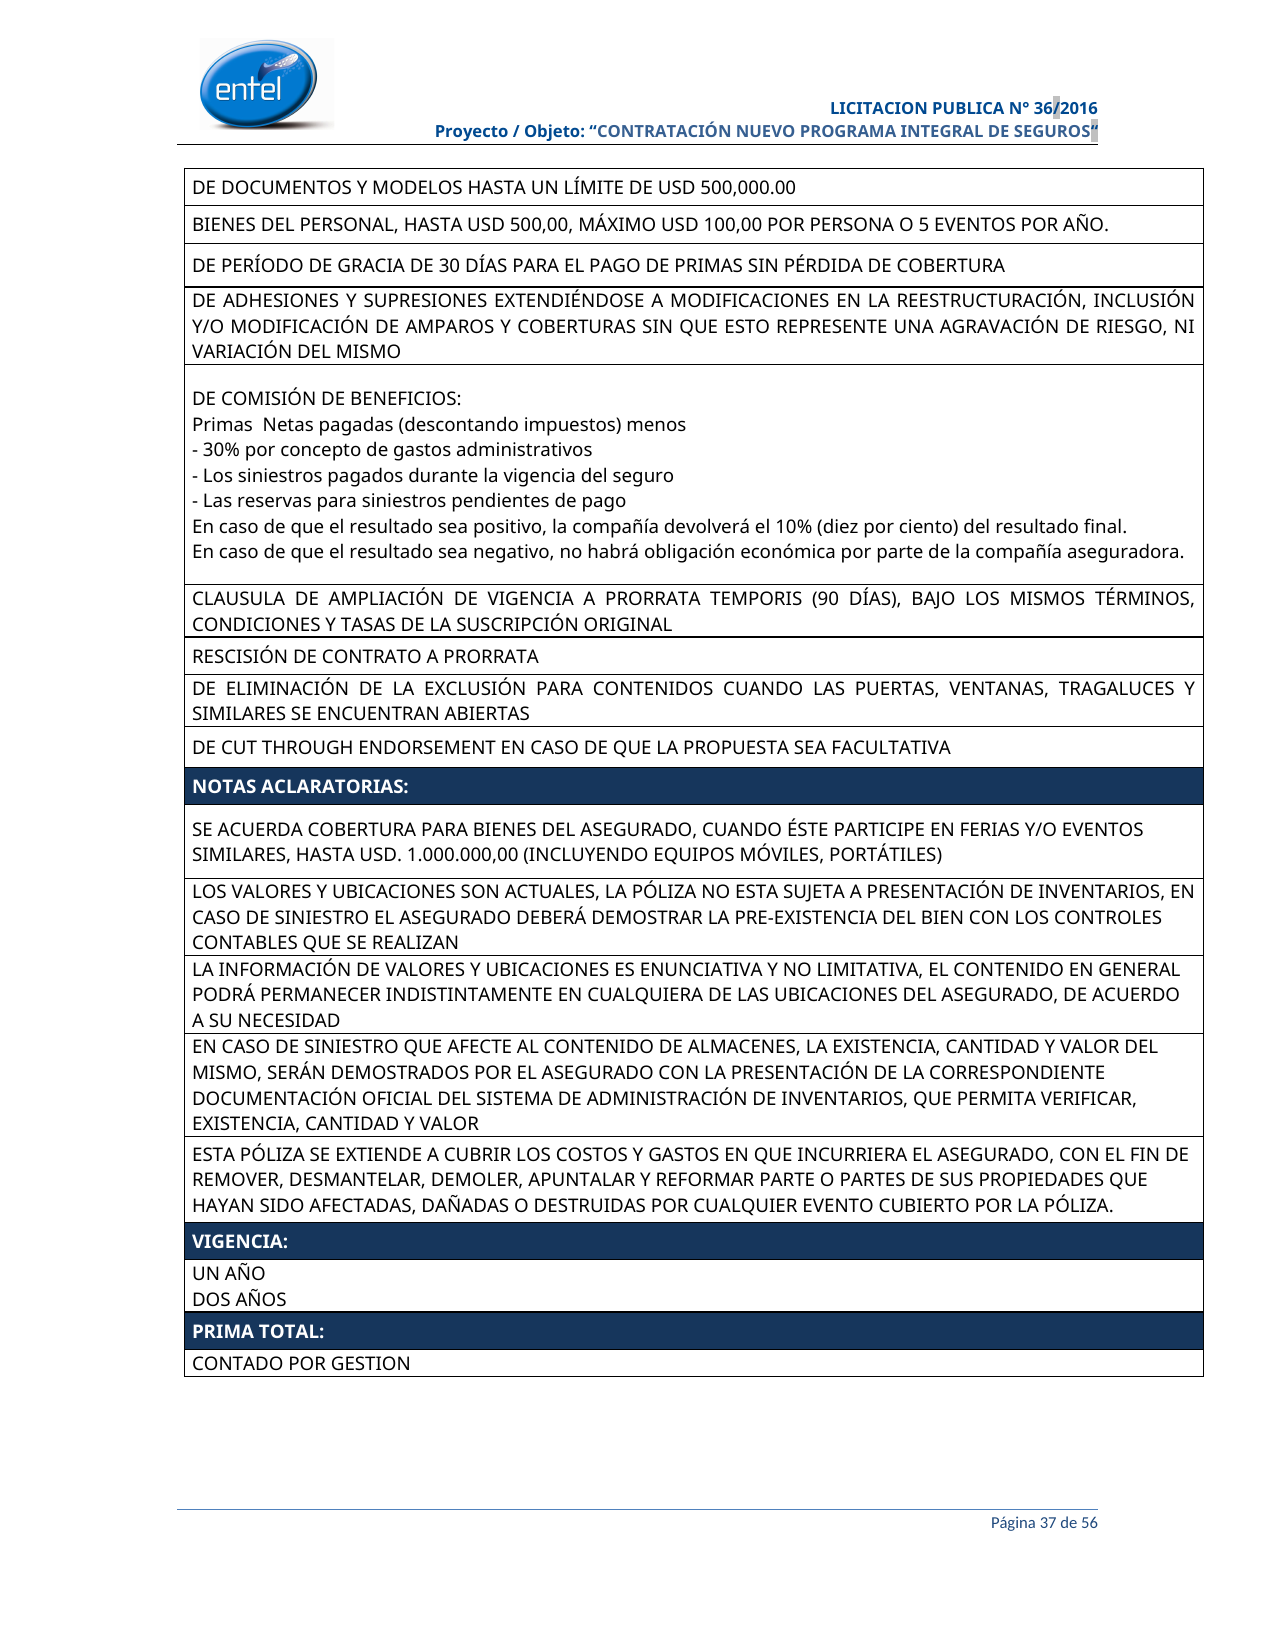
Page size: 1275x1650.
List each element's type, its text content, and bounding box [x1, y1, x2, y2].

table_cell VIGENCIA: [185, 1223, 1203, 1259]
table_cell LA INFORMACIÓN DE VALORES Y UBICACIONES ES ENUNCIATIVA Y NO LIMITATIVA, EL CONTENIDO EN GENERAL PODRÁ PERMANECER INDISTINTAMENTE EN CUALQUIERA DE LAS UBICACIONES DEL ASEGURADO, DE ACUERDO A SU NECESIDAD [185, 956, 1203, 1033]
picture [199, 38, 335, 130]
table_cell BIENES DEL PERSONAL, HASTA USD 500,00, MÁXIMO USD 100,00 POR PERSONA O 5 EVENTOS POR AÑO. [185, 206, 1203, 243]
table_cell ESTA PÓLIZA SE EXTIENDE A CUBRIR LOS COSTOS Y GASTOS EN QUE INCURRIERA EL ASEGURADO, CON EL FIN DE REMOVER, DESMANTELAR, DEMOLER, APUNTALAR Y REFORMAR PARTE O PARTES DE SUS PROPIEDADES QUE HAYAN SIDO AFECTADAS, DAÑADAS O DESTRUIDAS POR CUALQUIER EVENTO CUBIERTO POR LA PÓLIZA. [185, 1137, 1203, 1222]
table_cell EN CASO DE SINIESTRO QUE AFECTE AL CONTENIDO DE ALMACENES, LA EXISTENCIA, CANTIDAD Y VALOR DEL MISMO, SERÁN DEMOSTRADOS POR EL ASEGURADO CON LA PRESENTACIÓN DE LA CORRESPONDIENTE DOCUMENTACIÓN OFICIAL DEL SISTEMA DE ADMINISTRACIÓN DE INVENTARIOS, QUE PERMITA VERIFICAR, EXISTENCIA, CANTIDAD Y VALOR [185, 1034, 1203, 1136]
table_cell NOTAS ACLARATORIAS: [185, 768, 1203, 804]
table_cell PRIMA TOTAL: [185, 1313, 1203, 1349]
table_cell DE PERÍODO DE GRACIA DE 30 DÍAS PARA EL PAGO DE PRIMAS SIN PÉRDIDA DE COBERTURA [185, 244, 1203, 286]
table_cell DE DOCUMENTOS Y MODELOS HASTA UN LÍMITE DE USD 500,000.00 [185, 169, 1203, 205]
table_cell DE CUT THROUGH ENDORSEMENT EN CASO DE QUE LA PROPUESTA SEA FACULTATIVA [185, 727, 1203, 767]
table_cell SE ACUERDA COBERTURA PARA BIENES DEL ASEGURADO, CUANDO ÉSTE PARTICIPE EN FERIAS Y/O EVENTOS SIMILARES, HASTA USD. 1.000.000,00 (INCLUYENDO EQUIPOS MÓVILES, PORTÁTILES) [185, 805, 1203, 878]
table_cell DE ADHESIONES Y SUPRESIONES EXTENDIÉNDOSE A MODIFICACIONES EN LA REESTRUCTURACIÓN, INCLUSIÓN Y/O MODIFICACIÓN DE AMPAROS Y COBERTURAS SIN QUE ESTO REPRESENTE UNA AGRAVACIÓN DE RIESGO, NI VARIACIÓN DEL MISMO [185, 288, 1203, 364]
table_cell DE COMISIÓN DE BENEFICIOS: Primas Netas pagadas (descontando impuestos) menos - 30% por concepto de gastos administrativos - Los siniestros pagados durante la vigencia del seguro - Las reservas para siniestros pendientes de pago En caso de que el resultado sea positivo, la compañía devolverá el 10% (diez por ciento) del resultado final. En caso de que el resultado sea negativo, no habrá obligación económica por parte de la compañía aseguradora. [185, 365, 1203, 584]
table_cell RESCISIÓN DE CONTRATO A PRORRATA [185, 638, 1203, 674]
table_cell CONTADO POR GESTION [185, 1350, 1203, 1376]
table_cell UN AÑO DOS AÑOS [185, 1260, 1203, 1311]
table_cell CLAUSULA DE AMPLIACIÓN DE VIGENCIA A PRORRATA TEMPORIS (90 DÍAS), BAJO LOS MISMOS TÉRMINOS, CONDICIONES Y TASAS DE LA SUSCRIPCIÓN ORIGINAL [185, 585, 1203, 636]
table_cell LOS VALORES Y UBICACIONES SON ACTUALES, LA PÓLIZA NO ESTA SUJETA A PRESENTACIÓN DE INVENTARIOS, EN CASO DE SINIESTRO EL ASEGURADO DEBERÁ DEMOSTRAR LA PRE-EXISTENCIA DEL BIEN CON LOS CONTROLES CONTABLES QUE SE REALIZAN [185, 879, 1203, 955]
table_cell DE ELIMINACIÓN DE LA EXCLUSIÓN PARA CONTENIDOS CUANDO LAS PUERTAS, VENTANAS, TRAGALUCES Y SIMILARES SE ENCUENTRAN ABIERTAS [185, 675, 1203, 726]
